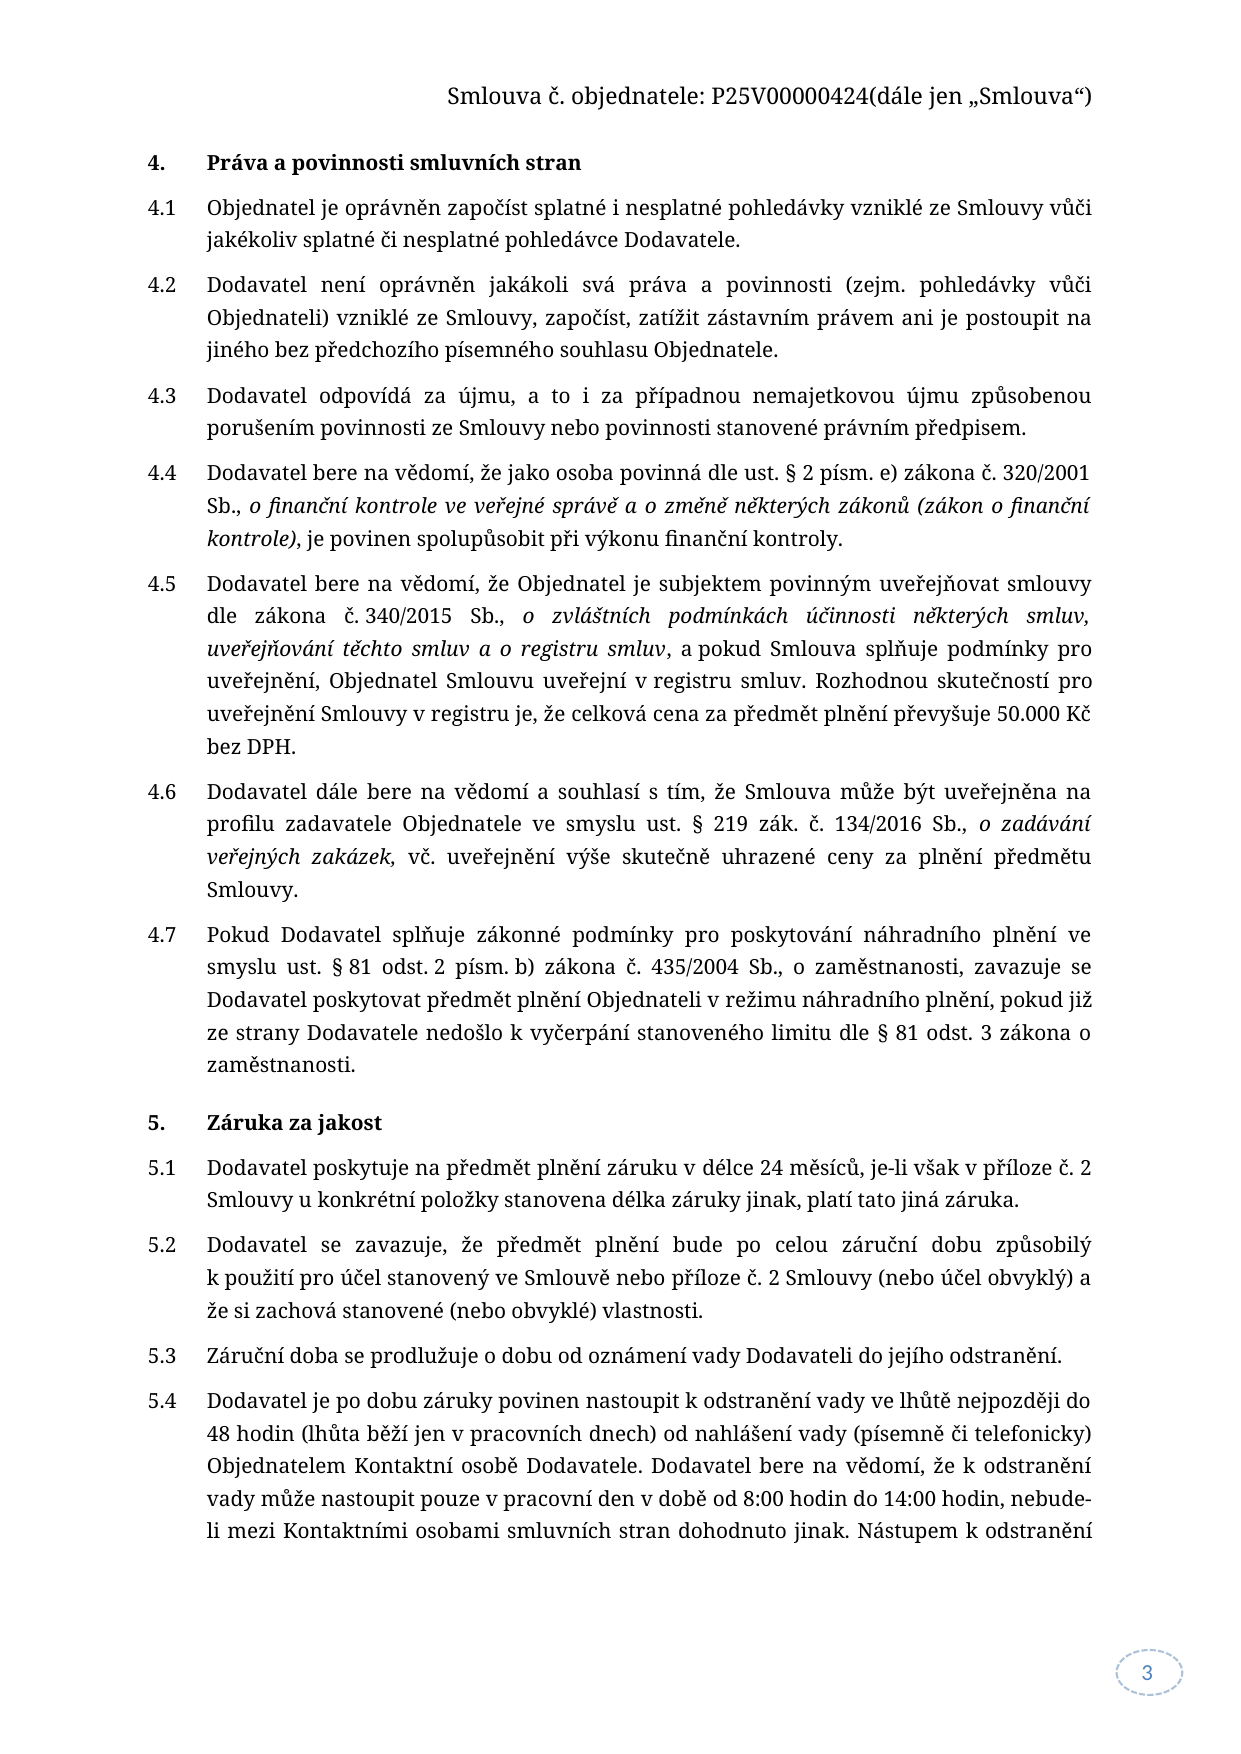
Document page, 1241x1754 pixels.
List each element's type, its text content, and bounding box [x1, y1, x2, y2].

list Dodavatel dále bere na vědomí a souhlasí s tím, že Smlouva může být uveřejněna na profilu zadavatele Objednatele ve smyslu ust. § 219 zák. č. 134/2016 Sb., o zadávání veřejných zakázek, vč. uveřejnění výše skutečně uhrazené ceny za plnění předmětu Smlouvy. [148, 777, 1093, 903]
list Dodavatel bere na vědomí, že Objednatel je subjektem povinným uveřejňovat smlouvy dle zákona č. 340/2015 Sb., o zvláštních podmínkách účinnosti některých smluv, uveřejňování těchto smluv a o registru smluv, a pokud Smlouva splňuje podmínky pro uveřejnění, Objednatel Smlouvu uveřejní v registru smluv. Rozhodnou skutečností pro uveřejnění Smlouvy v registru je, že celková cena za předmět plnění převyšuje 50.000 Kč bez DPH. [148, 569, 1093, 760]
list Záruční doba se prodlužuje o dobu od oznámení vady Dodavateli do jejího odstranění. [148, 1341, 1093, 1369]
list Dodavatel bere na vědomí, že jako osoba povinná dle ust. § 2 písm. e) zákona č. 320/2001 Sb., o finanční kontrole ve veřejné správě a o změně některých zákonů (zákon o finanční kontrole), je povinen spolupůsobit při výkonu finanční kontroly. [148, 458, 1093, 552]
list Dodavatel odpovídá za újmu, a to i za případnou nemajetkovou újmu způsobenou porušením povinnosti ze Smlouvy nebo povinnosti stanovené právním předpisem. [148, 381, 1093, 442]
list Dodavatel není oprávněn jakákoli svá práva a povinnosti (zejm. pohledávky vůči Objednateli) vzniklé ze Smlouvy, započíst, zatížit zástavním právem ani je postoupit na jiného bez předchozího písemného souhlasu Objednatele. [148, 270, 1093, 364]
list Záruka za jakost [148, 1108, 1093, 1136]
list Objednatel je oprávněn započíst splatné i nesplatné pohledávky vzniklé ze Smlouvy vůči jakékoliv splatné či nesplatné pohledávce Dodavatele. [148, 193, 1093, 254]
list Dodavatel poskytuje na předmět plnění záruku v délce 24 měsíců, je-li však v příloze č. 2 Smlouvy u konkrétní položky stanovena délka záruky jinak, platí tato jiná záruka. [148, 1153, 1093, 1214]
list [148, 1386, 1093, 1545]
list Práva a povinnosti smluvních stran [148, 148, 1093, 176]
list Pokud Dodavatel splňuje zákonné podmínky pro poskytování náhradního plnění ve smyslu ust. § 81 odst. 2 písm. b) zákona č. 435/2004 Sb., o zaměstnanosti, zavazuje se Dodavatel poskytovat předmět plnění Objednateli v režimu náhradního plnění, pokud již ze strany Dodavatele nedošlo k vyčerpání stanoveného limitu dle § 81 odst. 3 zákona o zaměstnanosti. [148, 920, 1093, 1079]
list Dodavatel se zavazuje, že předmět plnění bude po celou záruční dobu způsobilý k použití pro účel stanovený ve Smlouvě nebo příloze č. 2 Smlouvy (nebo účel obvyklý) a že si zachová stanovené (nebo obvyklé) vlastnosti. [148, 1231, 1093, 1324]
